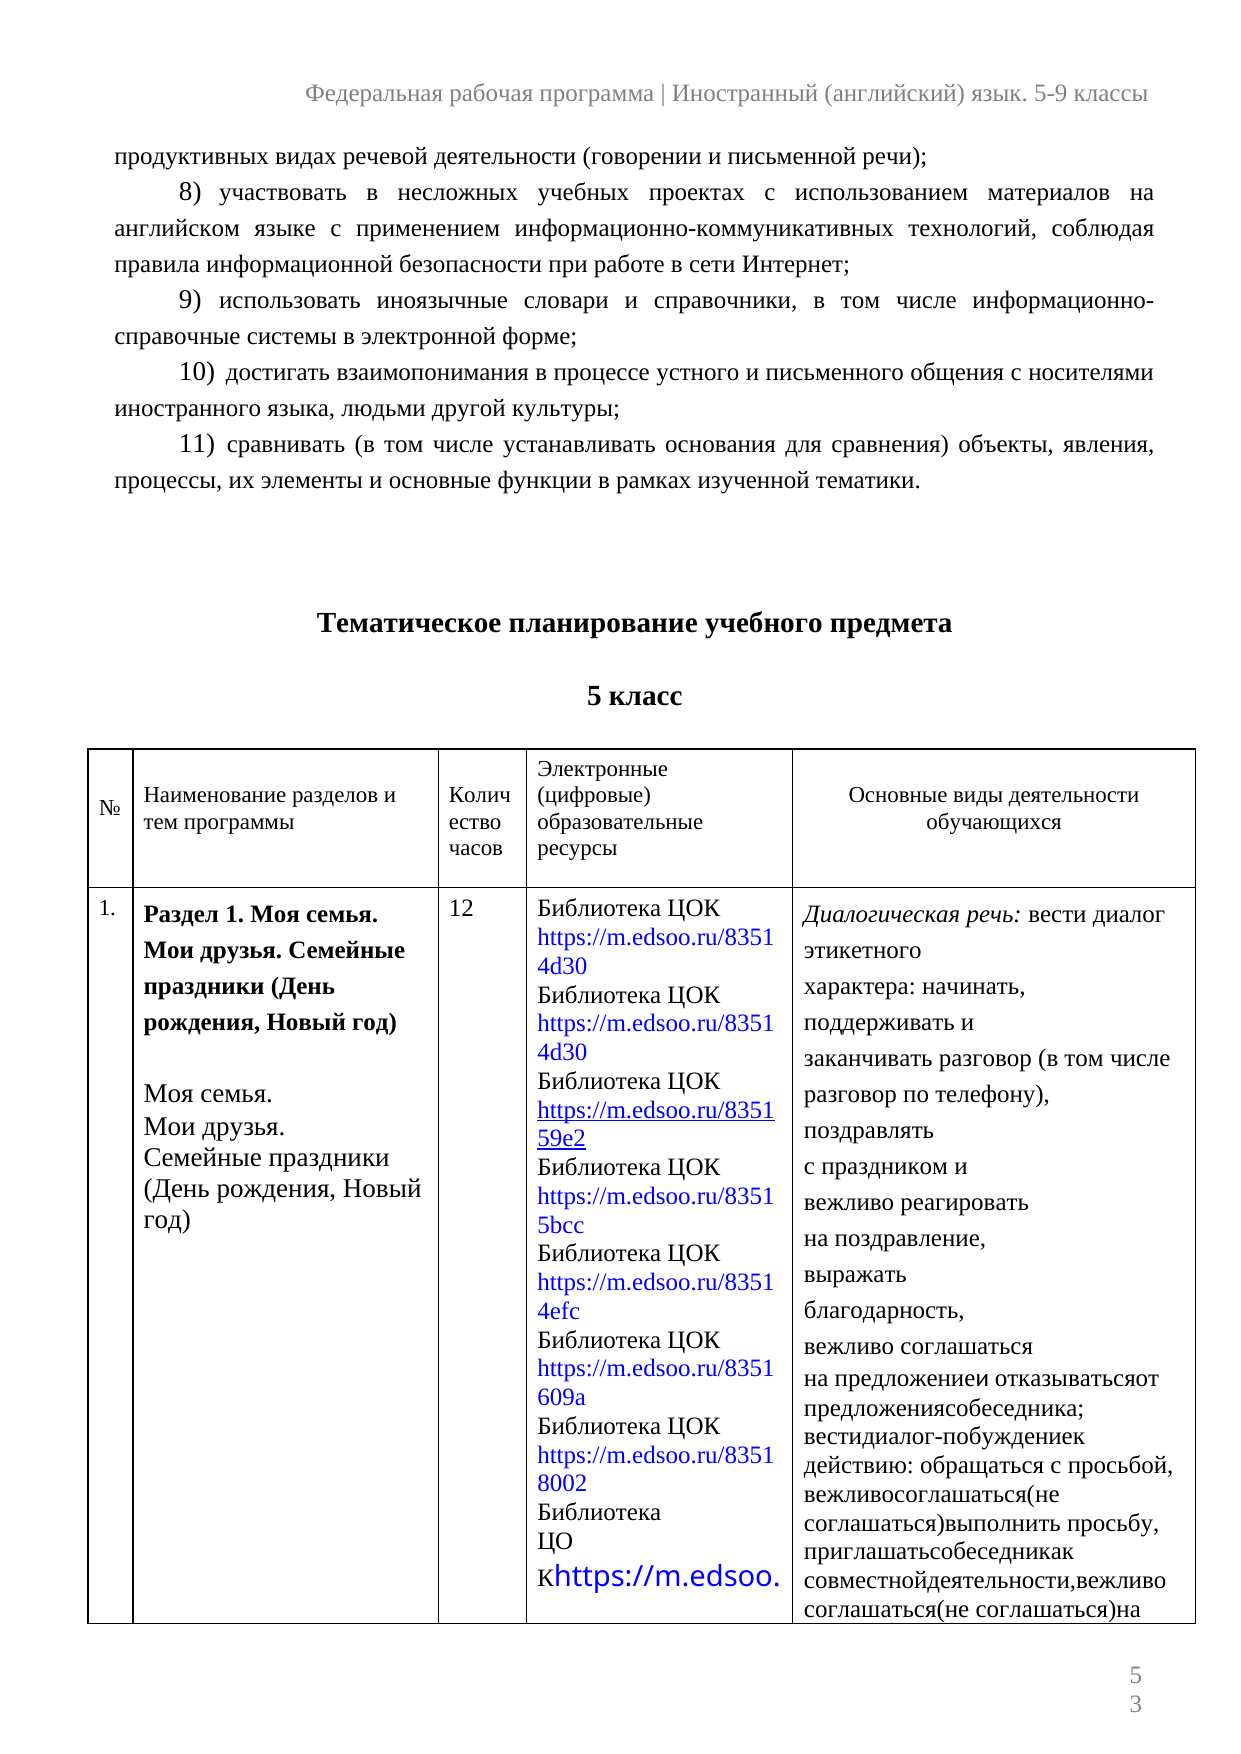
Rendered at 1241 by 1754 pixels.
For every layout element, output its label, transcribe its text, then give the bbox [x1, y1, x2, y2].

table_header Электронные (цифровые) образовательные ресурсы [527, 750, 792, 887]
text 5 класс [114, 676, 1155, 712]
text Тематическое планирование учебного предмета [114, 604, 1155, 640]
table_cell 1. [89, 888, 132, 1623]
table_header № [89, 750, 132, 887]
table_header Основные виды деятельности обучающихся [793, 750, 1195, 887]
table_cell 12 [439, 888, 526, 1623]
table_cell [527, 888, 792, 1623]
table_header Наименование разделов и тем программы [134, 750, 438, 887]
table_header Количество часов [439, 750, 526, 887]
list использовать иноязычные словари и справочники, в том числе информационно-справочные системы в электронной форме; [114, 280, 1155, 352]
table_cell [134, 888, 438, 1623]
list достигать взаимопонимания в процессе устного и письменного общения с носителями иностранного языка, людьми другой культуры; [114, 352, 1155, 424]
list участвовать в несложных учебных проектах с использованием материалов на английском языке с применением информационно-коммуникативных технологий, соблюдая правила информационной безопасности при работе в сети Интернет; [114, 172, 1155, 280]
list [114, 136, 1155, 172]
list сравнивать (в том числе устанавливать основания для сравнения) объекты, явления, процессы, их элементы и основные функции в рамках изученной тематики. [114, 424, 1155, 496]
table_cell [793, 888, 1195, 1623]
